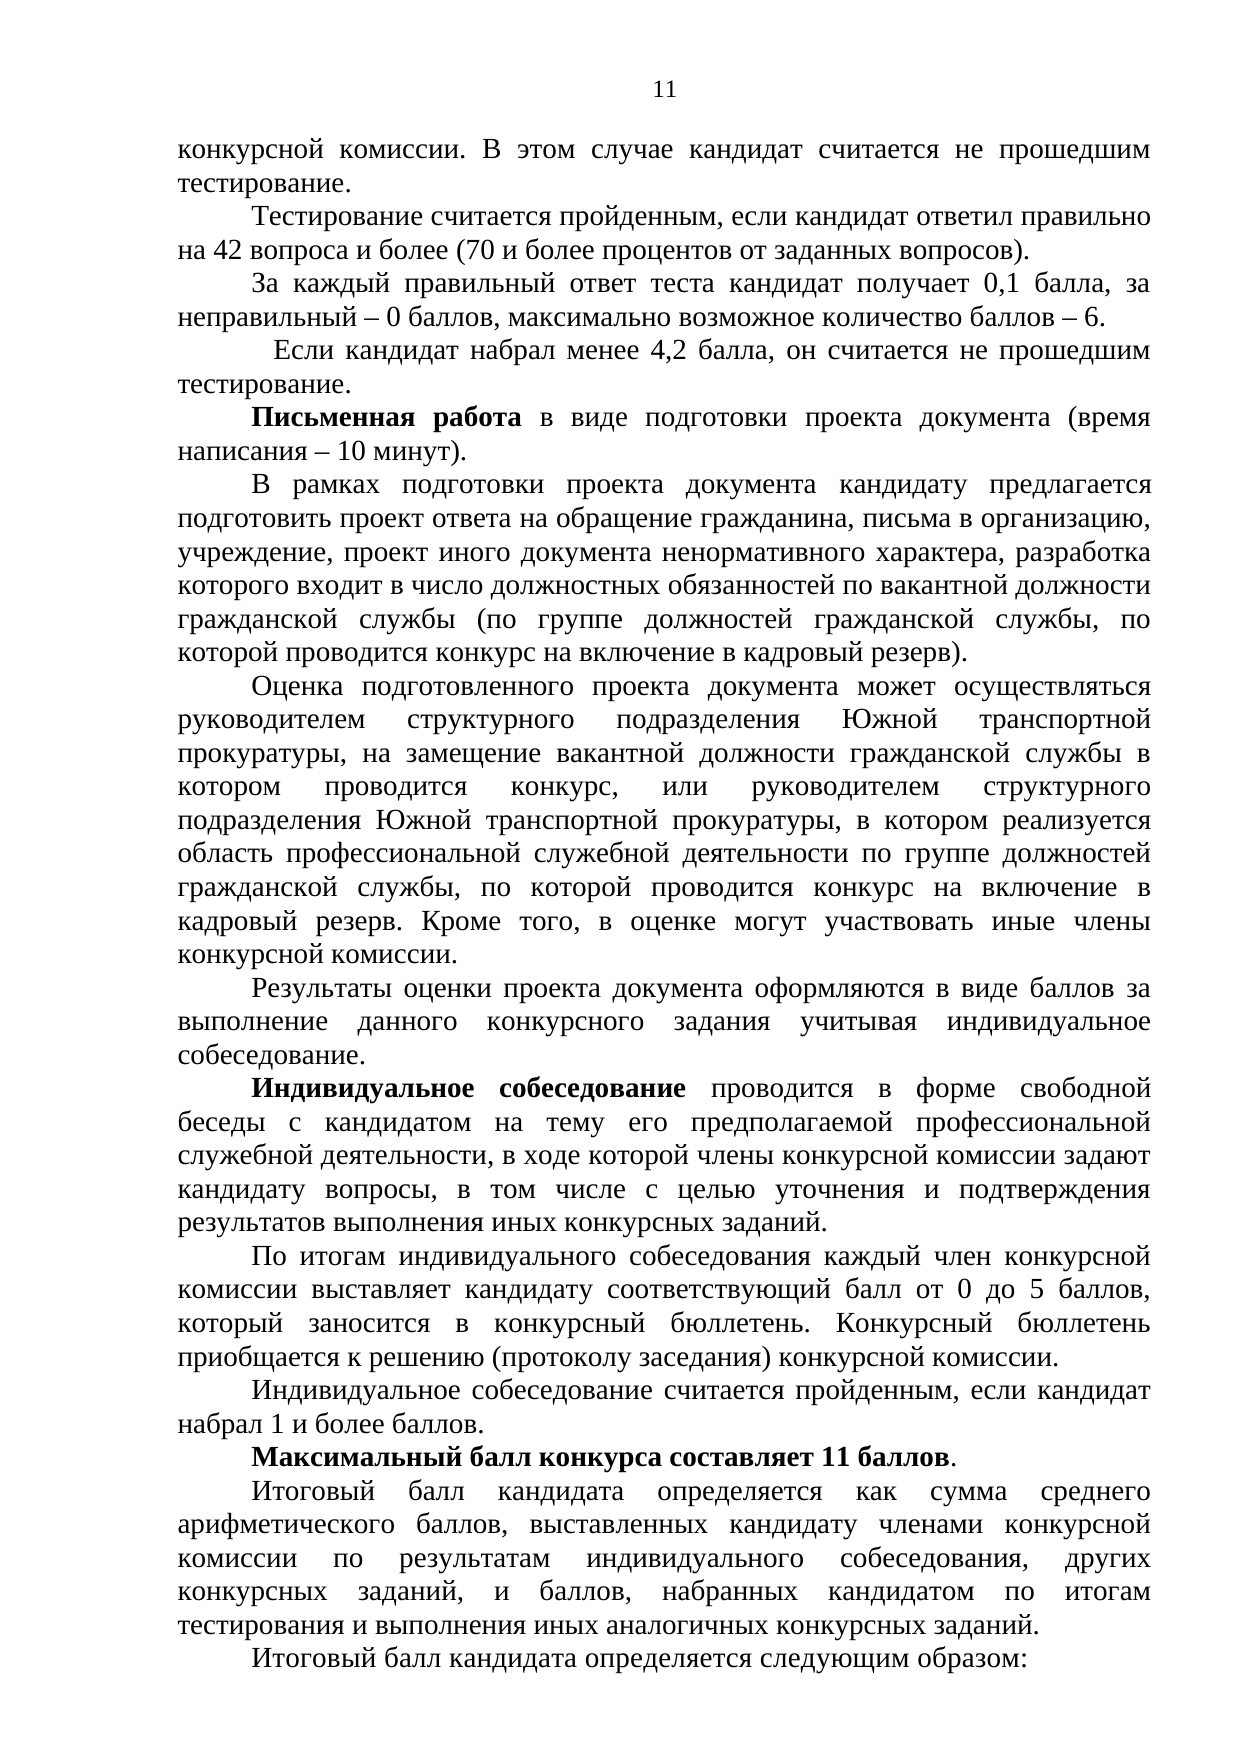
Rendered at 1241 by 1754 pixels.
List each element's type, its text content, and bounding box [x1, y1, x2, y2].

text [177, 131, 1152, 198]
text Оценка подготовленного проекта документа может осуществляться руководителем структурного подразделения Южной транспортной прокуратуры, на замещение вакантной должности гражданской службы в котором проводится конкурс, или руководителем структурного подразделения Южной транспортной прокуратуры, в котором реализуется область профессиональной служебной деятельности по группе должностей гражданской службы, по которой проводится конкурс на включение в кадровый резерв. Кроме того, в оценке могут участвовать иные члены конкурсной комиссии. [177, 668, 1152, 970]
text Результаты оценки проекта документа оформляются в виде баллов за выполнение данного конкурсного задания учитывая индивидуальное собеседование. [177, 970, 1152, 1070]
text Максимальный балл конкурса составляет 11 баллов. [177, 1439, 1152, 1473]
text Индивидуальное собеседование считается пройденным, если кандидат набрал 1 и более баллов. [177, 1372, 1152, 1439]
text Индивидуальное собеседование проводится в форме свободной беседы с кандидатом на тему его предполагаемой профессиональной служебной деятельности, в ходе которой члены конкурсной комиссии задают кандидату вопросы, в том числе с целью уточнения и подтверждения результатов выполнения иных конкурсных заданий. [177, 1070, 1152, 1238]
text Если кандидат набрал менее 4,2 балла, он считается не прошедшим тестирование. [177, 332, 1152, 399]
text Итоговый балл кандидата определяется как сумма среднего арифметического баллов, выставленных кандидату членами конкурсной комиссии по результатам индивидуального собеседования, других конкурсных заданий, и баллов, набранных кандидатом по итогам тестирования и выполнения иных аналогичных конкурсных заданий. [177, 1473, 1152, 1641]
text Тестирование считается пройденным, если кандидат ответил правильно на 42 вопроса и более (70 и более процентов от заданных вопросов). [177, 198, 1152, 265]
text За каждый правильный ответ теста кандидат получает 0,1 балла, за неправильный – 0 баллов, максимально возможное количество баллов – 6. [177, 265, 1152, 332]
text Итоговый балл кандидата определяется следующим образом: [177, 1641, 1152, 1674]
text В рамках подготовки проекта документа кандидату предлагается подготовить проект ответа на обращение гражданина, письма в организацию, учреждение, проект иного документа ненормативного характера, разработка которого входит в число должностных обязанностей по вакантной должности гражданской службы (по группе должностей гражданской службы, по которой проводится конкурс на включение в кадровый резерв). [177, 467, 1152, 668]
text Письменная работа в виде подготовки проекта документа (время написания – 10 минут). [177, 399, 1152, 467]
text По итогам индивидуального собеседования каждый член конкурсной комиссии выставляет кандидату соответствующий балл от 0 до 5 баллов, который заносится в конкурсный бюллетень. Конкурсный бюллетень приобщается к решению (протоколу заседания) конкурсной комиссии. [177, 1238, 1152, 1372]
